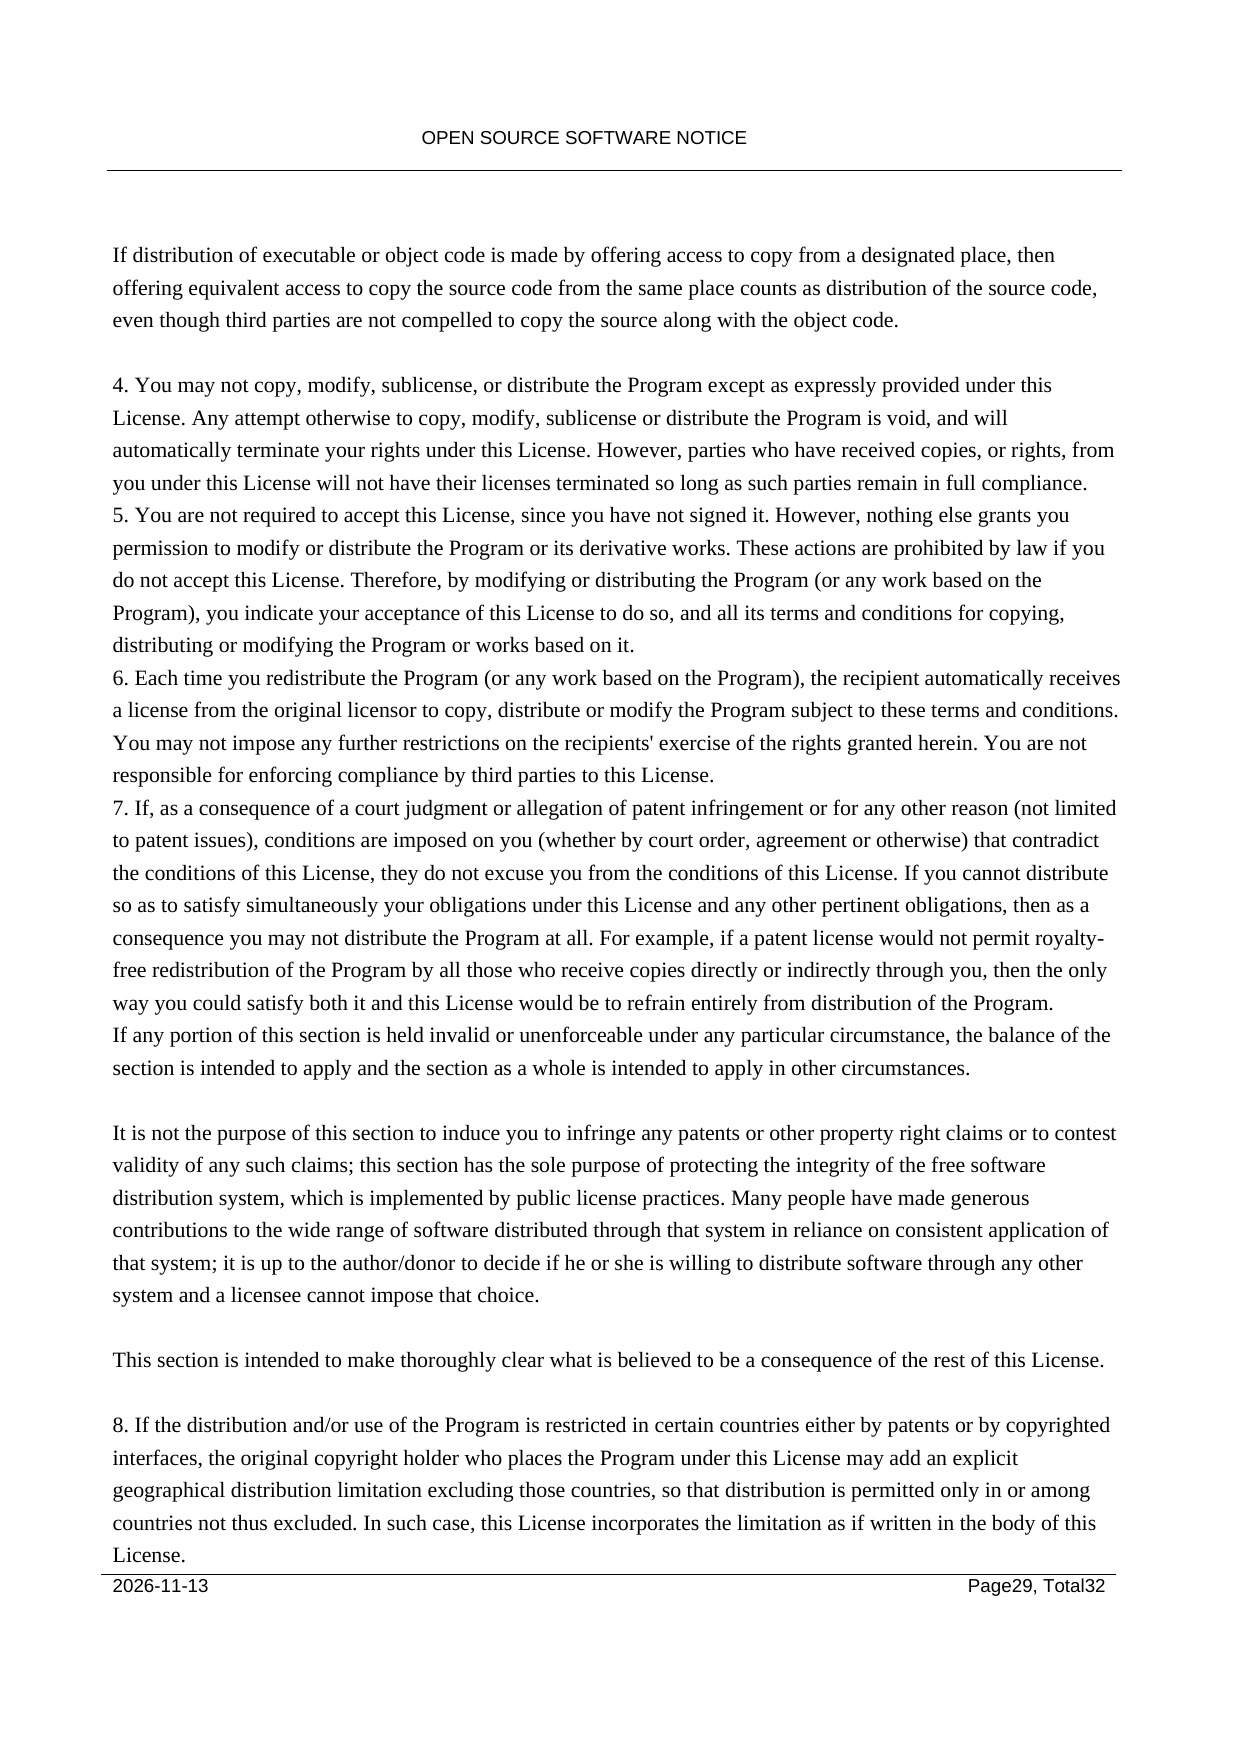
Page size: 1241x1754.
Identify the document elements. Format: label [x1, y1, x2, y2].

text [112, 206, 1128, 1571]
